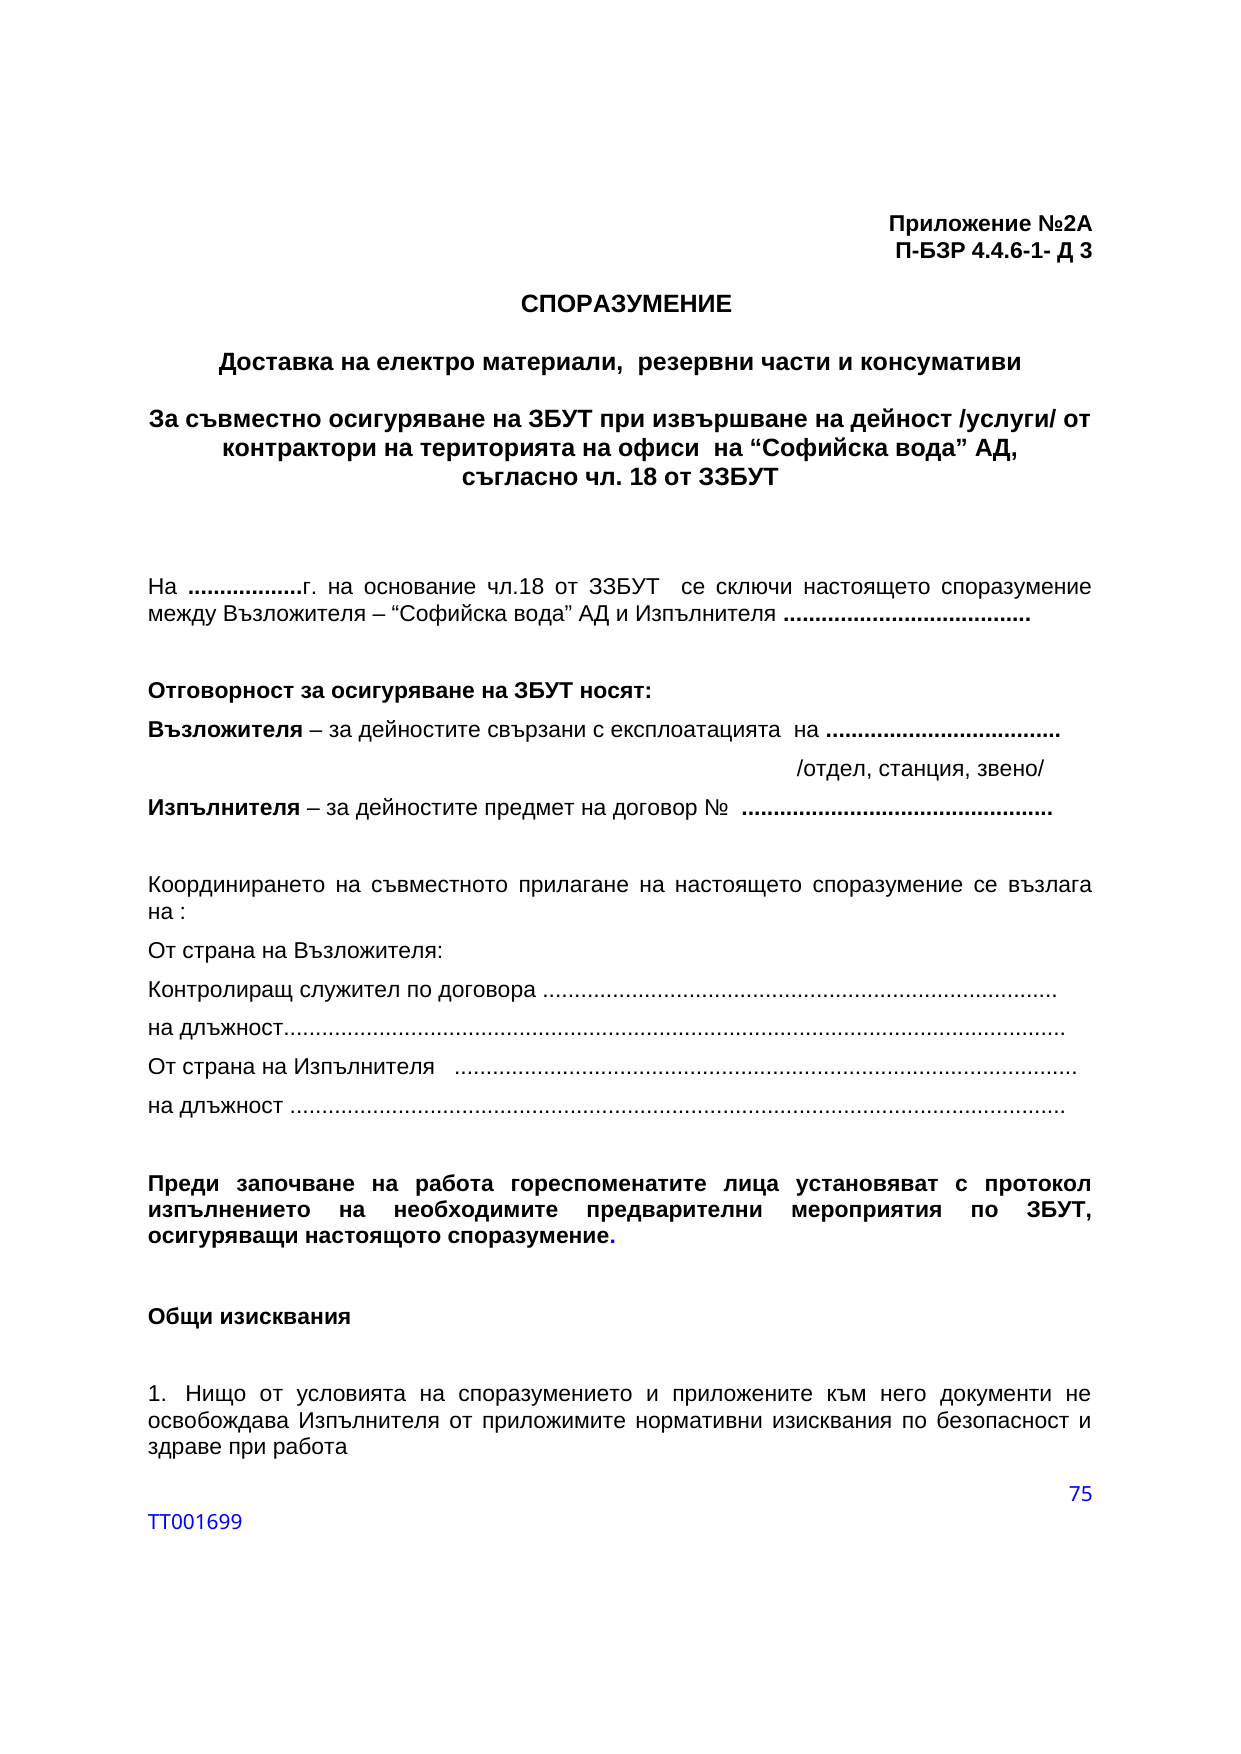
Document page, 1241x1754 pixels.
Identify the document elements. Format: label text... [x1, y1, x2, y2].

list Нищо от условията на споразумението и приложените към него документи не освобождава Изпълнителя от приложимите нормативни изисквания по безопасност и здраве при работа [148, 1380, 1092, 1459]
text Контролиращ служител по договора ................................................................................. [148, 976, 1092, 1002]
text Координирането на съвместното прилагане на настоящето споразумение се възлага на : [148, 871, 1092, 924]
text Преди започване на работа гореспоменатите лица установяват с протокол изпълнението на необходимите предварителни мероприятия по ЗБУТ, осигуряващи настоящото споразумение. [148, 1170, 1092, 1249]
text За съвместно осигуряване на ЗБУТ при извършване на дейност /услуги/ от контрактори на територията на офиси на “Софийска вода” АД, [148, 404, 1092, 462]
text Общи изисквания [148, 1303, 1092, 1329]
text на длъжност........................................................................................................................... [148, 1014, 1092, 1041]
text Възложителя – за дейностите свързани с експлоатацията на ..................................... [148, 716, 1092, 742]
text /отдел, станция, звено/ [148, 755, 1092, 781]
text От страна на Изпълнителя .................................................................................................. [148, 1053, 1092, 1079]
text Отговорност за осигуряване на ЗБУТ носят: [148, 677, 1092, 703]
text Приложение №2А [148, 210, 1092, 237]
text П-БЗР 4.4.6-1- Д 3 [148, 237, 1092, 263]
text СПОРАЗУМЕНИЕ [148, 289, 1092, 318]
text съгласно чл. 18 от ЗЗБУТ [148, 462, 1092, 491]
text Доставка на електро материали, резервни части и консумативи [148, 347, 1092, 376]
text Изпълнителя – за дейностите предмет на договор № ................................................. [148, 794, 1092, 820]
text На ..................г. на основание чл.18 от ЗЗБУТ се сключи настоящето споразумение между Възложителя – “Софийска вода” АД и Изпълнителя ....................................... [148, 573, 1092, 626]
text От страна на Възложителя: [148, 937, 1092, 963]
text на длъжност .......................................................................................................................... [148, 1092, 1092, 1118]
